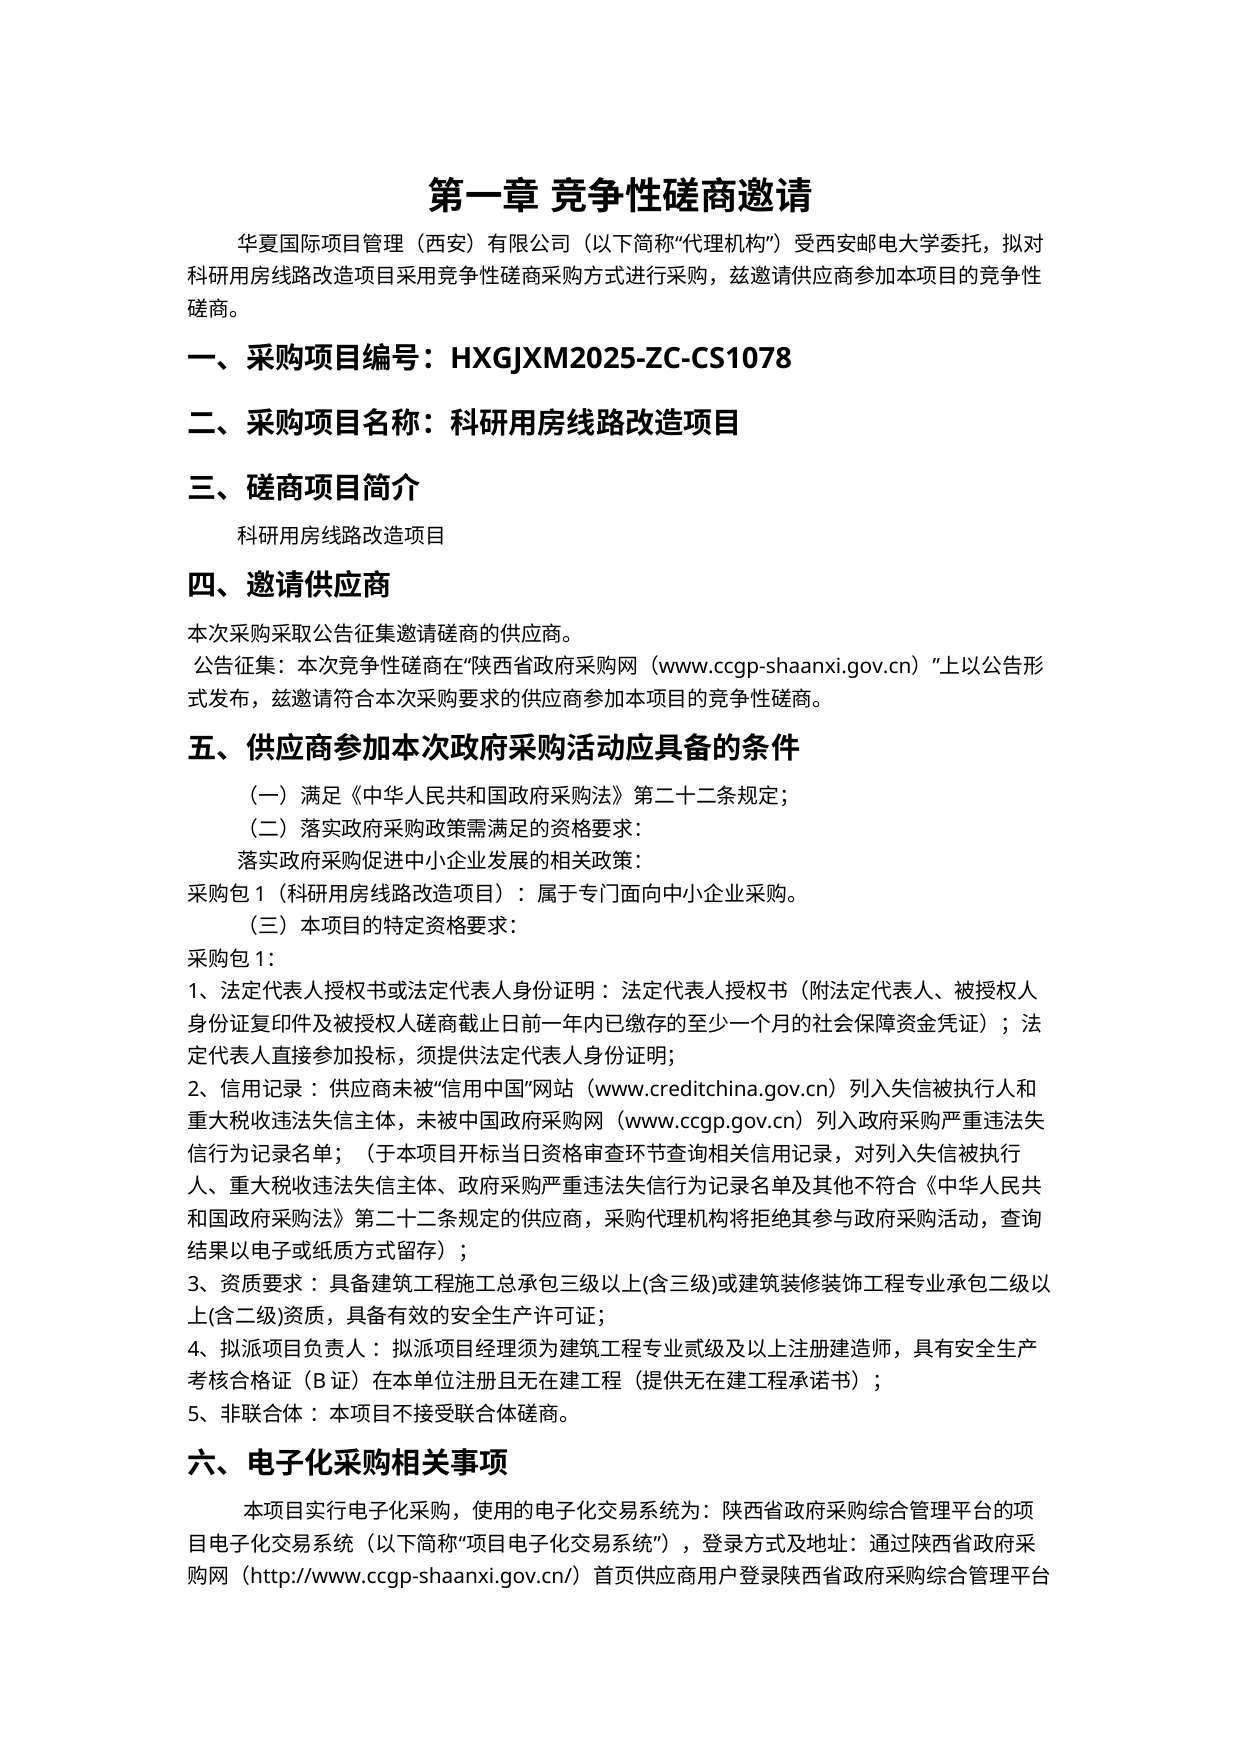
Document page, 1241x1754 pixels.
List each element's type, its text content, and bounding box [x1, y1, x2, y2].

text 二、采购项目名称：科研用房线路改造项目 [187, 389, 1053, 454]
text 采购包1： [187, 942, 1053, 974]
text 4、拟派项目负责人 ：拟派项目经理须为建筑工程专业贰级及以上注册建造师，具有安全生产考核合格证（B证）在本单位注册且无在建工程（提供无在建工程承诺书）； [187, 1332, 1053, 1397]
text 3、资质要求 ：具备建筑工程施工总承包三级以上(含三级)或建筑装修装饰工程专业承包二级以上(含二级)资质，具备有效的安全生产许可证； [187, 1267, 1053, 1332]
text 五、供应商参加本次政府采购活动应具备的条件 [187, 714, 1053, 779]
text 公告征集：本次竞争性磋商在“陕西省政府采购网（www.ccgp-shaanxi.gov.cn）”上以公告形式发布，兹邀请符合本次采购要求的供应商参加本项目的竞争性磋商。 [187, 649, 1053, 714]
text 2、信用记录 ：供应商未被“信用中国”网站（www.creditchina.gov.cn）列入失信被执行人和重大税收违法失信主体，未被中国政府采购网（www.ccgp.gov.cn）列入政府采购严重违法失信行为记录名单；（于本项目开标当日资格审查环节查询相关信用记录，对列入失信被执行人、重大税收违法失信主体、政府采购严重违法失信行为记录名单及其他不符合《中华人民共和国政府采购法》第二十二条规定的供应商，采购代理机构将拒绝其参与政府采购活动，查询结果以电子或纸质方式留存）； [187, 1072, 1053, 1267]
text （二）落实政府采购政策需满足的资格要求： [187, 812, 1053, 844]
text （一）满足《中华人民共和国政府采购法》第二十二条规定； [187, 779, 1053, 812]
text 1、法定代表人授权书或法定代表人身份证明 ：法定代表人授权书（附法定代表人、被授权人身份证复印件及被授权人磋商截止日前一年内已缴存的至少一个月的社会保障资金凭证）；法定代表人直接参加投标，须提供法定代表人身份证明； [187, 974, 1053, 1072]
text 5、非联合体 ：本项目不接受联合体磋商。 [187, 1397, 1053, 1429]
text 一、采购项目编号：HXGJXM2025-ZC-CS1078 [187, 324, 1053, 389]
text （三）本项目的特定资格要求： [187, 909, 1053, 942]
text 三、磋商项目简介 [187, 454, 1053, 519]
text 本次采购采取公告征集邀请磋商的供应商。 [187, 617, 1053, 649]
text 科研用房线路改造项目 [187, 519, 1053, 552]
text 六、电子化采购相关事项 [187, 1429, 1053, 1494]
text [187, 1494, 1053, 1592]
text 四、邀请供应商 [187, 552, 1053, 617]
text 采购包1（科研用房线路改造项目）：属于专门面向中小企业采购。 [187, 877, 1053, 909]
text 落实政府采购促进中小企业发展的相关政策： [187, 844, 1053, 877]
text 第一章 竞争性磋商邀请 [187, 162, 1053, 227]
text 华夏国际项目管理（西安）有限公司（以下简称“代理机构”）受西安邮电大学委托，拟对科研用房线路改造项目采用竞争性磋商采购方式进行采购，兹邀请供应商参加本项目的竞争性磋商。 [187, 227, 1053, 324]
